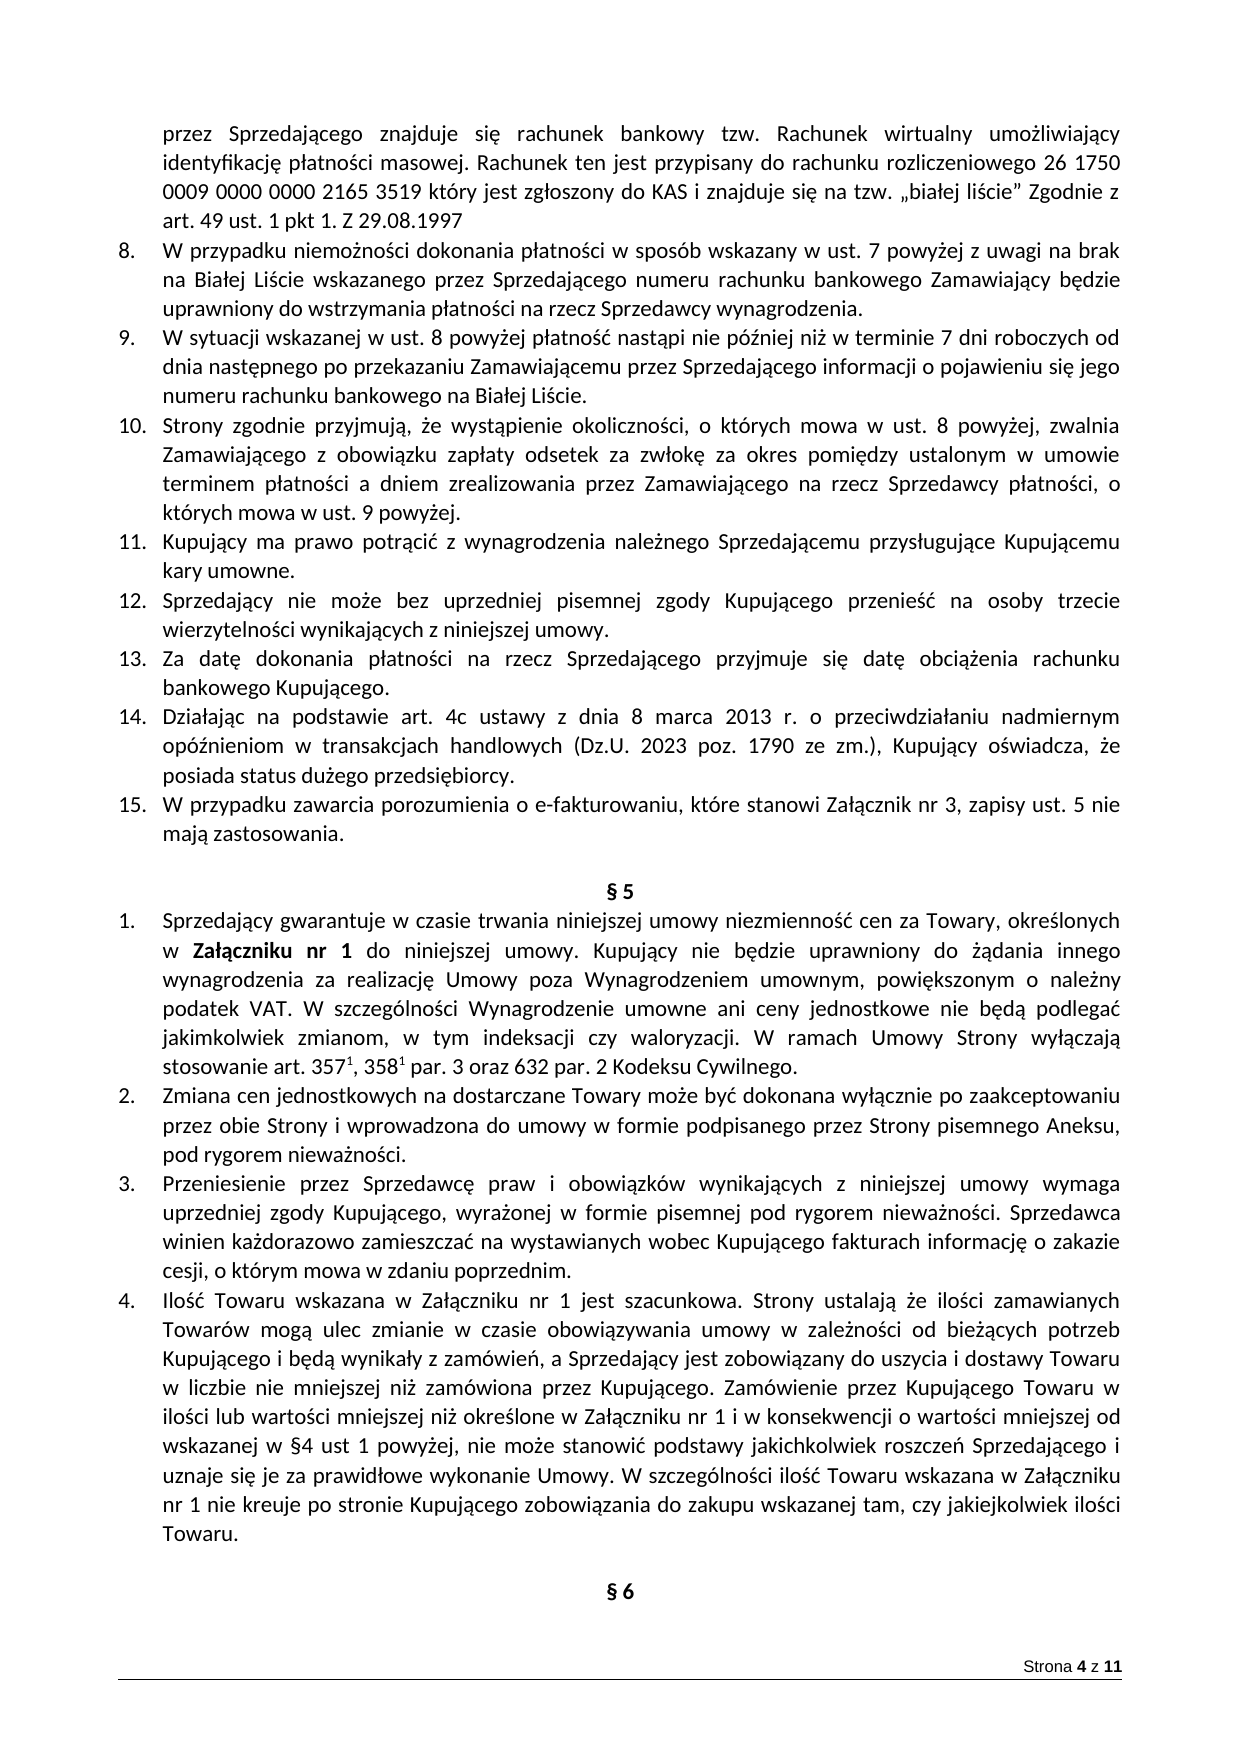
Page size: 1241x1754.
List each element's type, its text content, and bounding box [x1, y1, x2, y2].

text § 6 [118, 1576, 1122, 1606]
list Za datę dokonania płatności na rzecz Sprzedającego przyjmuje się datę obciążenia rachunku bankowego Kupującego. [118, 643, 1122, 701]
list Sprzedający nie może bez uprzedniej pisemnej zgody Kupującego przenieść na osoby trzecie wierzytelności wynikających z niniejszej umowy. [118, 585, 1122, 643]
text § 5 [118, 876, 1122, 906]
list W sytuacji wskazanej w ust. 8 powyżej płatność nastąpi nie później niż w terminie 7 dni roboczych od dnia następnego po przekazaniu Zamawiającemu przez Sprzedającego informacji o pojawieniu się jego numeru rachunku bankowego na Białej Liście. [118, 322, 1122, 410]
list Ilość Towaru wskazana w Załączniku nr 1 jest szacunkowa. Strony ustalają że ilości zamawianych Towarów mogą ulec zmianie w czasie obowiązywania umowy w zależności od bieżących potrzeb Kupującego i będą wynikały z zamówień, a Sprzedający jest zobowiązany do uszycia i dostawy Towaru w liczbie nie mniejszej niż zamówiona przez Kupującego. Zamówienie przez Kupującego Towaru w ilości lub wartości mniejszej niż określone w Załączniku nr 1 i w konsekwencji o wartości mniejszej od wskazanej w §4 ust 1 powyżej, nie może stanowić podstawy jakichkolwiek roszczeń Sprzedającego i uznaje się je za prawidłowe wykonanie Umowy. W szczególności ilość Towaru wskazana w Załączniku nr 1 nie kreuje po stronie Kupującego zobowiązania do zakupu wskazanej tam, czy jakiejkolwiek ilości Towaru. [118, 1285, 1122, 1547]
list W przypadku zawarcia porozumienia o e-fakturowaniu, które stanowi Załącznik nr 3, zapisy ust. 5 nie mają zastosowania. [118, 789, 1122, 847]
list Działając na podstawie art. 4c ustawy z dnia 8 marca 2013 r. o przeciwdziałaniu nadmiernym opóźnieniom w transakcjach handlowych (Dz.U. 2023 poz. 1790 ze zm.), Kupujący oświadcza, że posiada status dużego przedsiębiorcy. [118, 701, 1122, 789]
list Strony zgodnie przyjmują, że wystąpienie okoliczności, o których mowa w ust. 8 powyżej, zwalnia Zamawiającego z obowiązku zapłaty odsetek za zwłokę za okres pomiędzy ustalonym w umowie terminem płatności a dniem zrealizowania przez Zamawiającego na rzecz Sprzedawcy płatności, o których mowa w ust. 9 powyżej. [118, 410, 1122, 526]
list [118, 118, 1122, 235]
list Sprzedający gwarantuje w czasie trwania niniejszej umowy niezmienność cen za Towary, określonych w Załączniku nr 1 do niniejszej umowy. Kupujący nie będzie uprawniony do żądania innego wynagrodzenia za realizację Umowy poza Wynagrodzeniem umownym, powiększonym o należny podatek VAT. W szczególności Wynagrodzenie umowne ani ceny jednostkowe nie będą podlegać jakimkolwiek zmianom, w tym indeksacji czy waloryzacji. W ramach Umowy Strony wyłączają stosowanie art. 3571, 3581 par. 3 oraz 632 par. 2 Kodeksu Cywilnego. [118, 906, 1122, 1081]
list Zmiana cen jednostkowych na dostarczane Towary może być dokonana wyłącznie po zaakceptowaniu przez obie Strony i wprowadzona do umowy w formie podpisanego przez Strony pisemnego Aneksu, pod rygorem nieważności. [118, 1081, 1122, 1168]
list W przypadku niemożności dokonania płatności w sposób wskazany w ust. 7 powyżej z uwagi na brak na Białej Liście wskazanego przez Sprzedającego numeru rachunku bankowego Zamawiający będzie uprawniony do wstrzymania płatności na rzecz Sprzedawcy wynagrodzenia. [118, 235, 1122, 322]
list Przeniesienie przez Sprzedawcę praw i obowiązków wynikających z niniejszej umowy wymaga uprzedniej zgody Kupującego, wyrażonej w formie pisemnej pod rygorem nieważności. Sprzedawca winien każdorazowo zamieszczać na wystawianych wobec Kupującego fakturach informację o zakazie cesji, o którym mowa w zdaniu poprzednim. [118, 1168, 1122, 1285]
list Kupujący ma prawo potrącić z wynagrodzenia należnego Sprzedającemu przysługujące Kupującemu kary umowne. [118, 526, 1122, 585]
